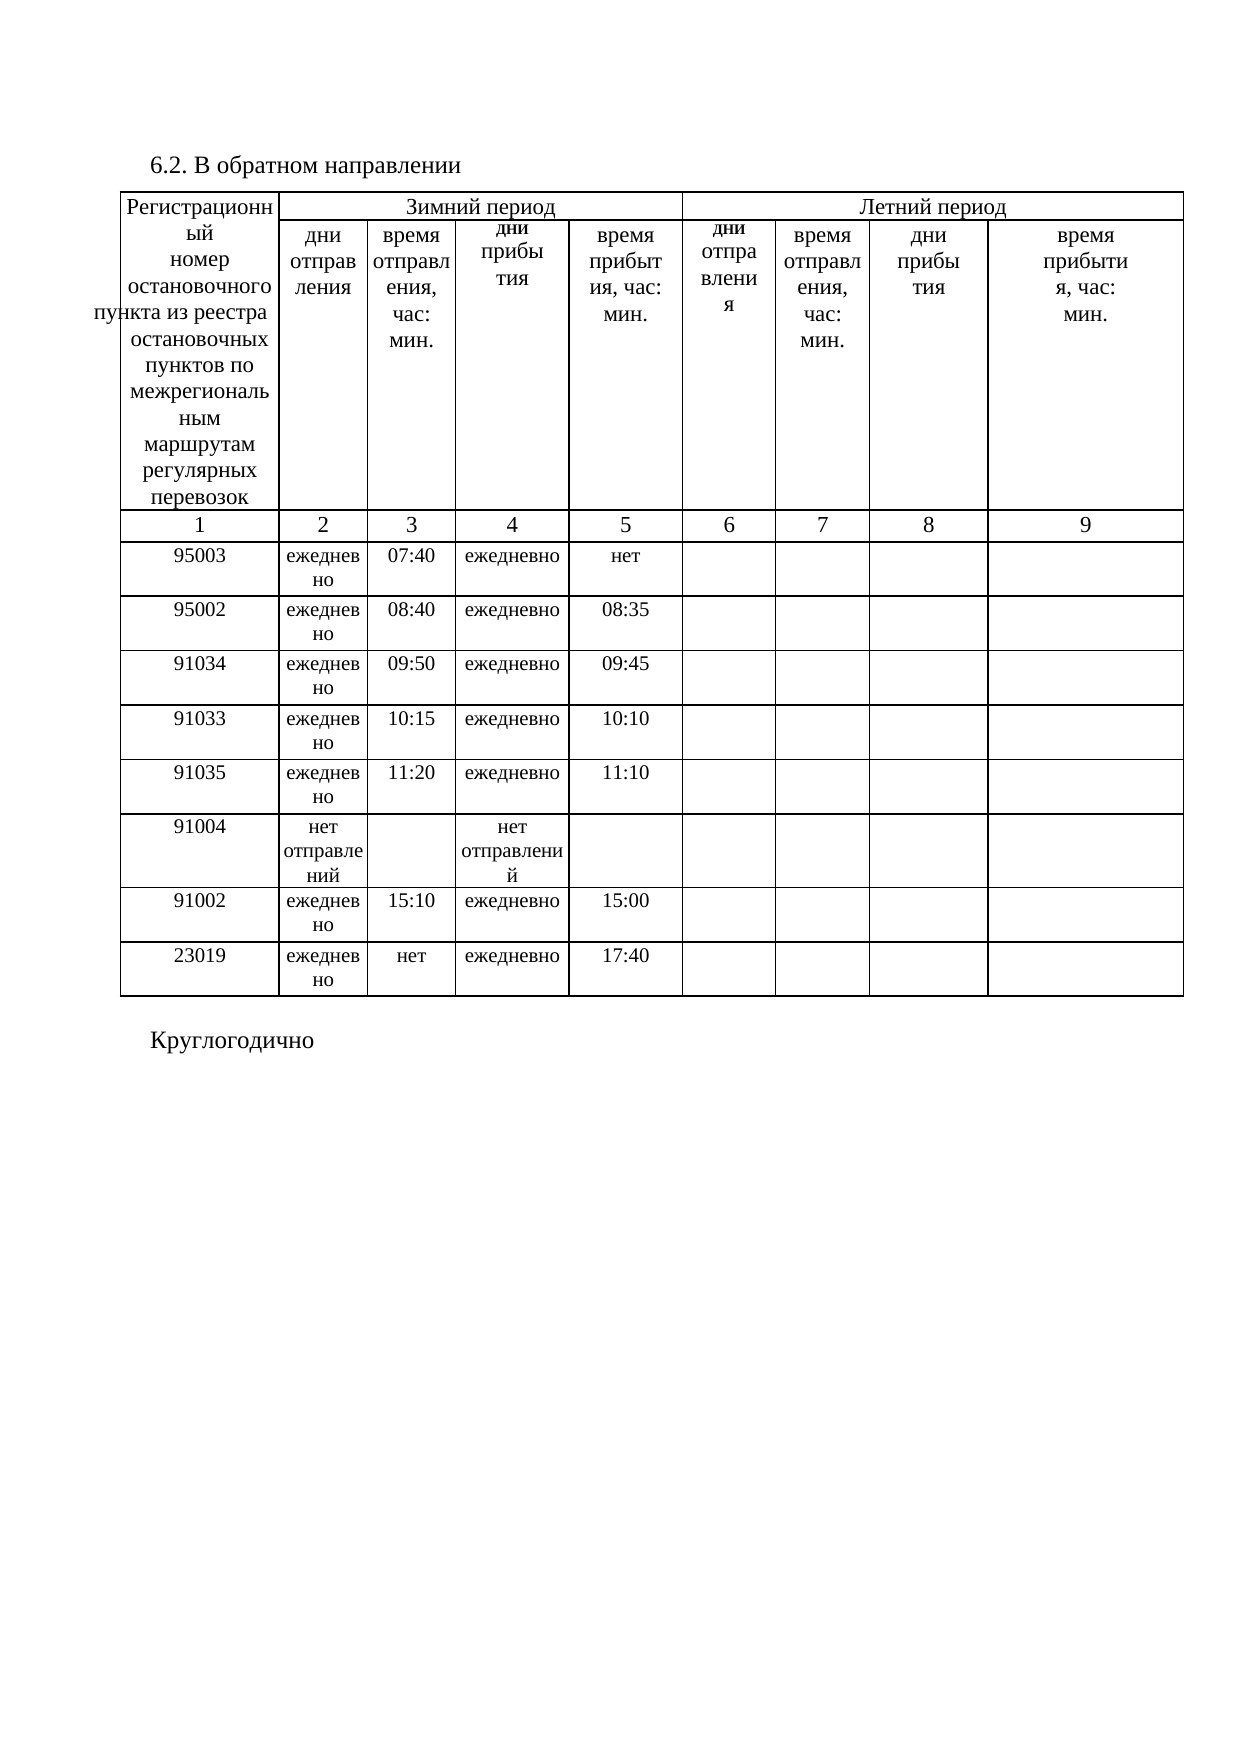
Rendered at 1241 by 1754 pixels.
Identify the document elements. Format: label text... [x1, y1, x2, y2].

table_cell ежедневно [456, 760, 568, 813]
table_cell ежедневно [456, 706, 568, 758]
table_cell 15:10 [368, 888, 455, 941]
table_cell ежедневно [280, 943, 367, 995]
table_cell ежедневно [456, 597, 568, 650]
table_cell [683, 760, 775, 813]
table_cell [989, 815, 1183, 887]
table_cell 17:40 [570, 943, 682, 995]
table_cell [776, 943, 869, 995]
table_cell ежедневно [280, 706, 367, 758]
table_cell [989, 597, 1183, 650]
table_cell 07:40 [368, 543, 455, 595]
table_cell ежедневно [456, 888, 568, 941]
table_cell [683, 543, 775, 595]
table_cell 9 [989, 511, 1183, 541]
table_cell ежедневно [456, 651, 568, 704]
table_cell ежедневно [280, 760, 367, 813]
table_cell ДНИ отпра влени я [683, 221, 775, 509]
table_cell 95002 [121, 597, 278, 650]
table_cell 4 [456, 511, 568, 541]
table_cell 09:45 [570, 651, 682, 704]
table_cell 08:35 [570, 597, 682, 650]
table_cell ежедневно [456, 943, 568, 995]
table_cell [989, 706, 1183, 758]
table_cell дни отправ ления [280, 221, 367, 509]
table_cell [870, 943, 987, 995]
table_cell [776, 815, 869, 887]
table_cell нет отправлений [280, 815, 367, 887]
table_cell [776, 543, 869, 595]
table_cell 91004 [121, 815, 278, 887]
table_cell время отправл ения, час: мин. [368, 221, 455, 509]
table_cell 91002 [121, 888, 278, 941]
table_cell 10:15 [368, 706, 455, 758]
table_cell 08:40 [368, 597, 455, 650]
table_cell [776, 597, 869, 650]
text 6.2. В обратном направлении [150, 150, 1090, 179]
table_cell [683, 597, 775, 650]
table_cell 5 [570, 511, 682, 541]
table_cell [870, 706, 987, 758]
table_cell 95003 [121, 543, 278, 595]
table_cell ежедневно [280, 888, 367, 941]
table_cell [989, 888, 1183, 941]
table_cell [570, 815, 682, 887]
table_cell 23019 [121, 943, 278, 995]
table_cell ежедневно [280, 597, 367, 650]
table_header Зимний период [280, 193, 682, 219]
table_cell [683, 943, 775, 995]
table_cell 91034 [121, 651, 278, 704]
table_cell [776, 760, 869, 813]
table_cell 6 [683, 511, 775, 541]
text Круглогодично [150, 1026, 1090, 1054]
table_cell нет [368, 943, 455, 995]
table_cell время прибыти я, час: мин. [989, 221, 1183, 509]
table_cell [870, 597, 987, 650]
table_cell ежедневно [280, 543, 367, 595]
table_cell [989, 760, 1183, 813]
table_cell нет отправлений [456, 815, 568, 887]
table_cell 2 [280, 511, 367, 541]
table_cell 09:50 [368, 651, 455, 704]
table_cell [683, 815, 775, 887]
table_cell [870, 543, 987, 595]
table_header Летний период [683, 193, 1183, 219]
table_cell [776, 651, 869, 704]
table_cell 91033 [121, 706, 278, 758]
table_cell [683, 888, 775, 941]
table_cell 1 [121, 511, 278, 541]
table_cell 10:10 [570, 706, 682, 758]
table_cell 8 [870, 511, 987, 541]
table_cell 11:20 [368, 760, 455, 813]
table_cell [776, 888, 869, 941]
table_cell 7 [776, 511, 869, 541]
table_cell время прибыт ия, час: мин. [570, 221, 682, 509]
table_cell [776, 706, 869, 758]
table_cell [683, 706, 775, 758]
table_cell 15:00 [570, 888, 682, 941]
table_cell [870, 760, 987, 813]
table_cell [870, 651, 987, 704]
table_cell [989, 651, 1183, 704]
table_cell ДНИ прибы тия [456, 221, 568, 509]
table_cell нет [570, 543, 682, 595]
table_cell [870, 815, 987, 887]
table_cell [368, 815, 455, 887]
table_cell время отправл ения, час: мин. [776, 221, 869, 509]
table_cell ежедневно [280, 651, 367, 704]
table_cell [989, 943, 1183, 995]
table_cell 3 [368, 511, 455, 541]
table_cell дни прибы тия [870, 221, 987, 509]
table_cell [870, 888, 987, 941]
table_cell 91035 [121, 760, 278, 813]
table_cell [989, 543, 1183, 595]
table_header Регистрационный номер остановочного пункта из реестра остановочных пунктов по межрегиональным маршрутам регулярных перевозок [121, 193, 278, 509]
table_cell ежедневно [456, 543, 568, 595]
table_cell [683, 651, 775, 704]
table_cell 11:10 [570, 760, 682, 813]
